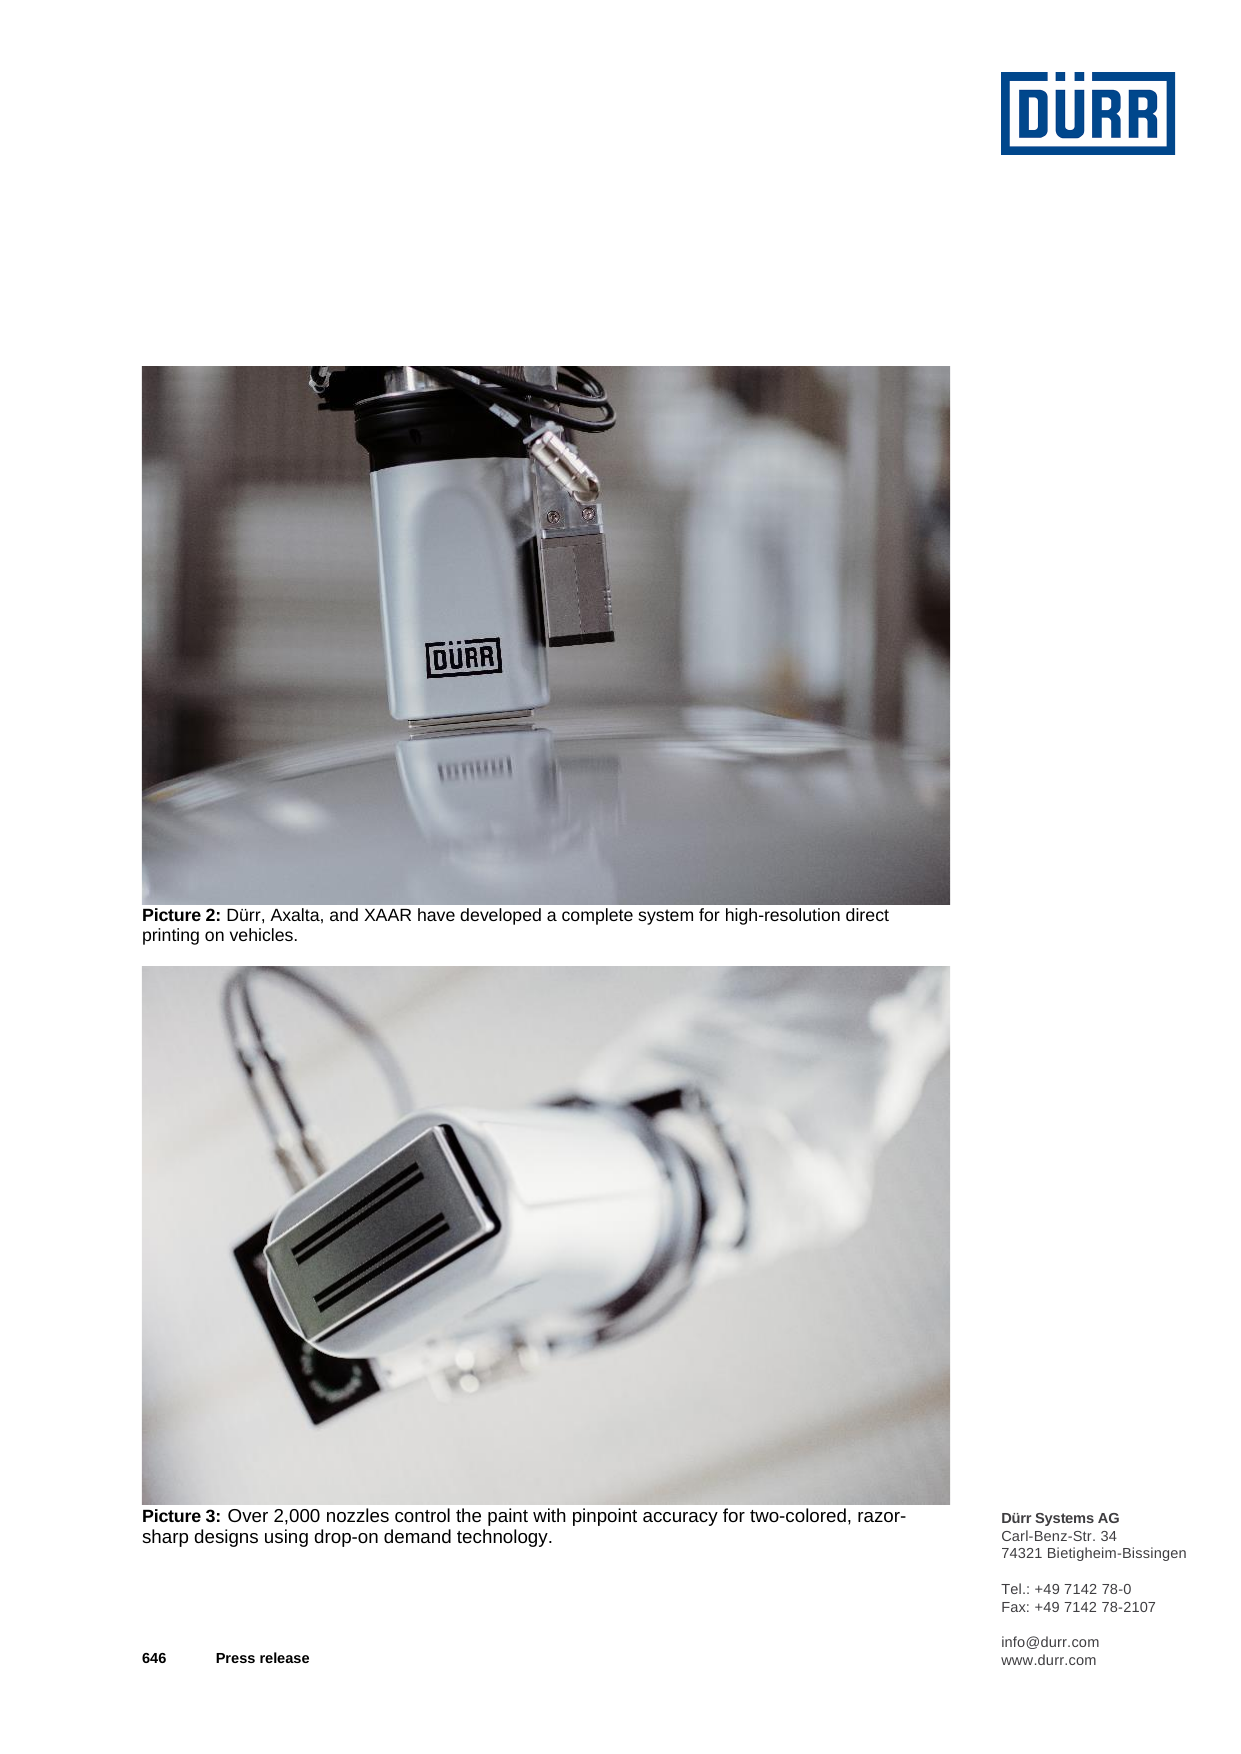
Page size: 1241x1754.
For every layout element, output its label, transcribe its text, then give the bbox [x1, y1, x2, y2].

text Picture 3: Over 2,000 nozzles control the paint with pinpoint accuracy for two-colored, razor-sharp designs using drop-on demand technology. [142, 1505, 951, 1548]
picture [141, 366, 951, 905]
picture [141, 966, 951, 1505]
text Picture 2: Dürr, Axalta, and XAAR have developed a complete system for high-resolution direct printing on vehicles. [142, 905, 951, 946]
picture [1001, 72, 1175, 155]
